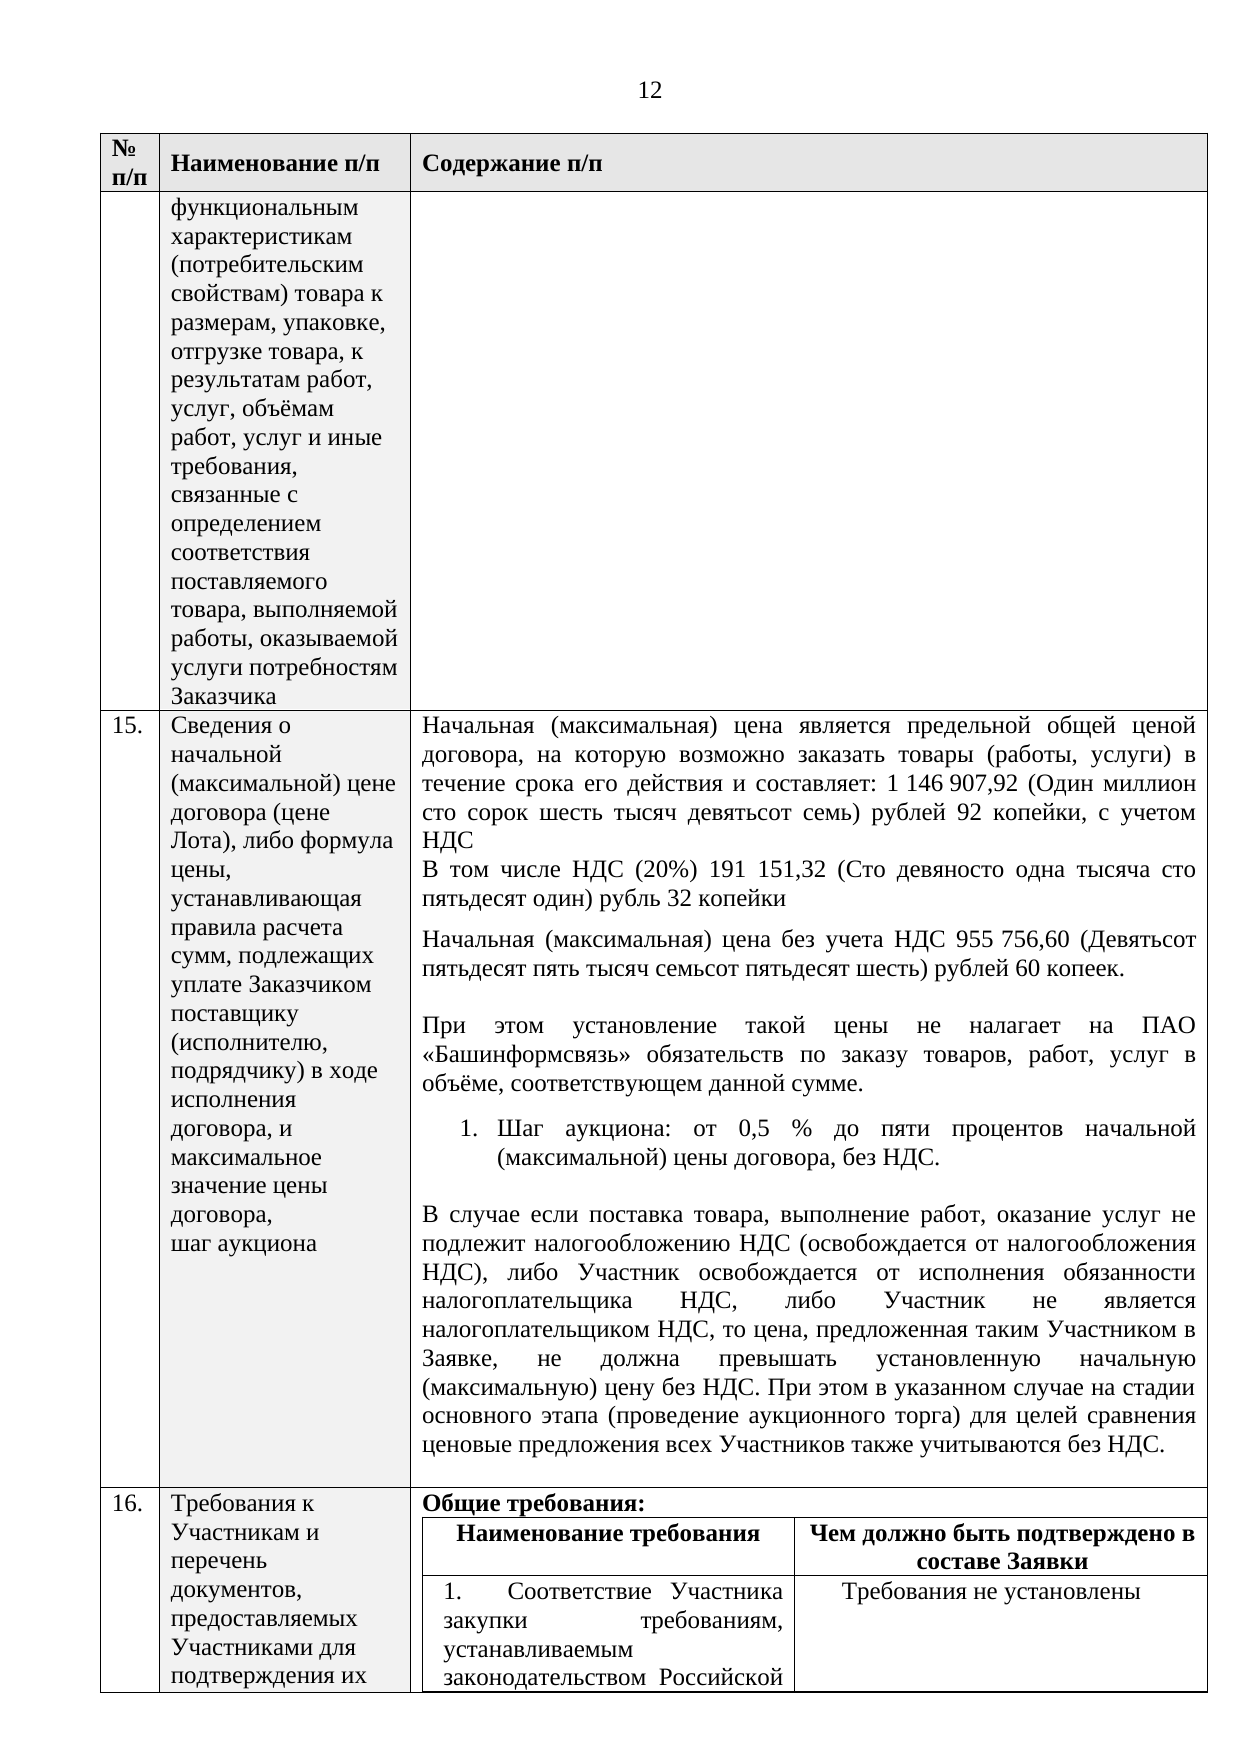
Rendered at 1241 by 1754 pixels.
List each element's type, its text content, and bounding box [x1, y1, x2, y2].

table_cell [101, 711, 159, 1487]
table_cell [411, 192, 1207, 709]
table_cell [101, 192, 159, 709]
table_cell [160, 1488, 410, 1692]
table_cell Сведения о начальной (максимальной) цене договора (цене Лота), либо формула цены, устанавливающая правила расчета сумм, подлежащих уплате Заказчиком поставщику (исполнителю, подрядчику) в ходе исполнения договора, и максимальное значение цены договора, шаг аукциона [160, 711, 410, 1487]
table_header Наименование п/п [160, 134, 410, 191]
table_header Содержание п/п [411, 134, 1207, 191]
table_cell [160, 192, 410, 709]
table_header № п/п [101, 134, 159, 191]
table_cell [101, 1488, 159, 1692]
table_cell Начальная (максимальная) цена является предельной общей ценой договора, на которую возможно заказать товары (работы, услуги) в течение срока его действия и составляет: 1 146 907,92 (Один миллион сто сорок шесть тысяч девятьсот семь) рублей 92 копейки, с учетом НДС В том числе НДС (20%) 191 151,32 (Сто девяносто одна тысяча сто пятьдесят один) рубль 32 копейки Начальная (максимальная) цена без учета НДС 955 756,60 (Девятьсот пятьдесят пять тысяч семьсот пятьдесят шесть) рублей 60 копеек. При этом установление такой цены не налагает на ПАО «Башинформсвязь» обязательств по заказу товаров, работ, услуг в объёме, соответствующем данной сумме. Шаг аукциона: от 0,5 % до пяти процентов начальной (максимальной) цены договора, без НДС. В случае если поставка товара, выполнение работ, оказание услуг не подлежит налогообложению НДС (освобождается от налогообложения НДС), либо Участник освобождается от исполнения обязанности налогоплательщика НДС, либо Участник не является налогоплательщиком НДС, то цена, предложенная таким Участником в Заявке, не должна превышать установленную начальную (максимальную) цену без НДС. При этом в указанном случае на стадии основного этапа (проведение аукционного торга) для целей сравнения ценовые предложения всех Участников также учитываются без НДС. [411, 711, 1207, 1487]
